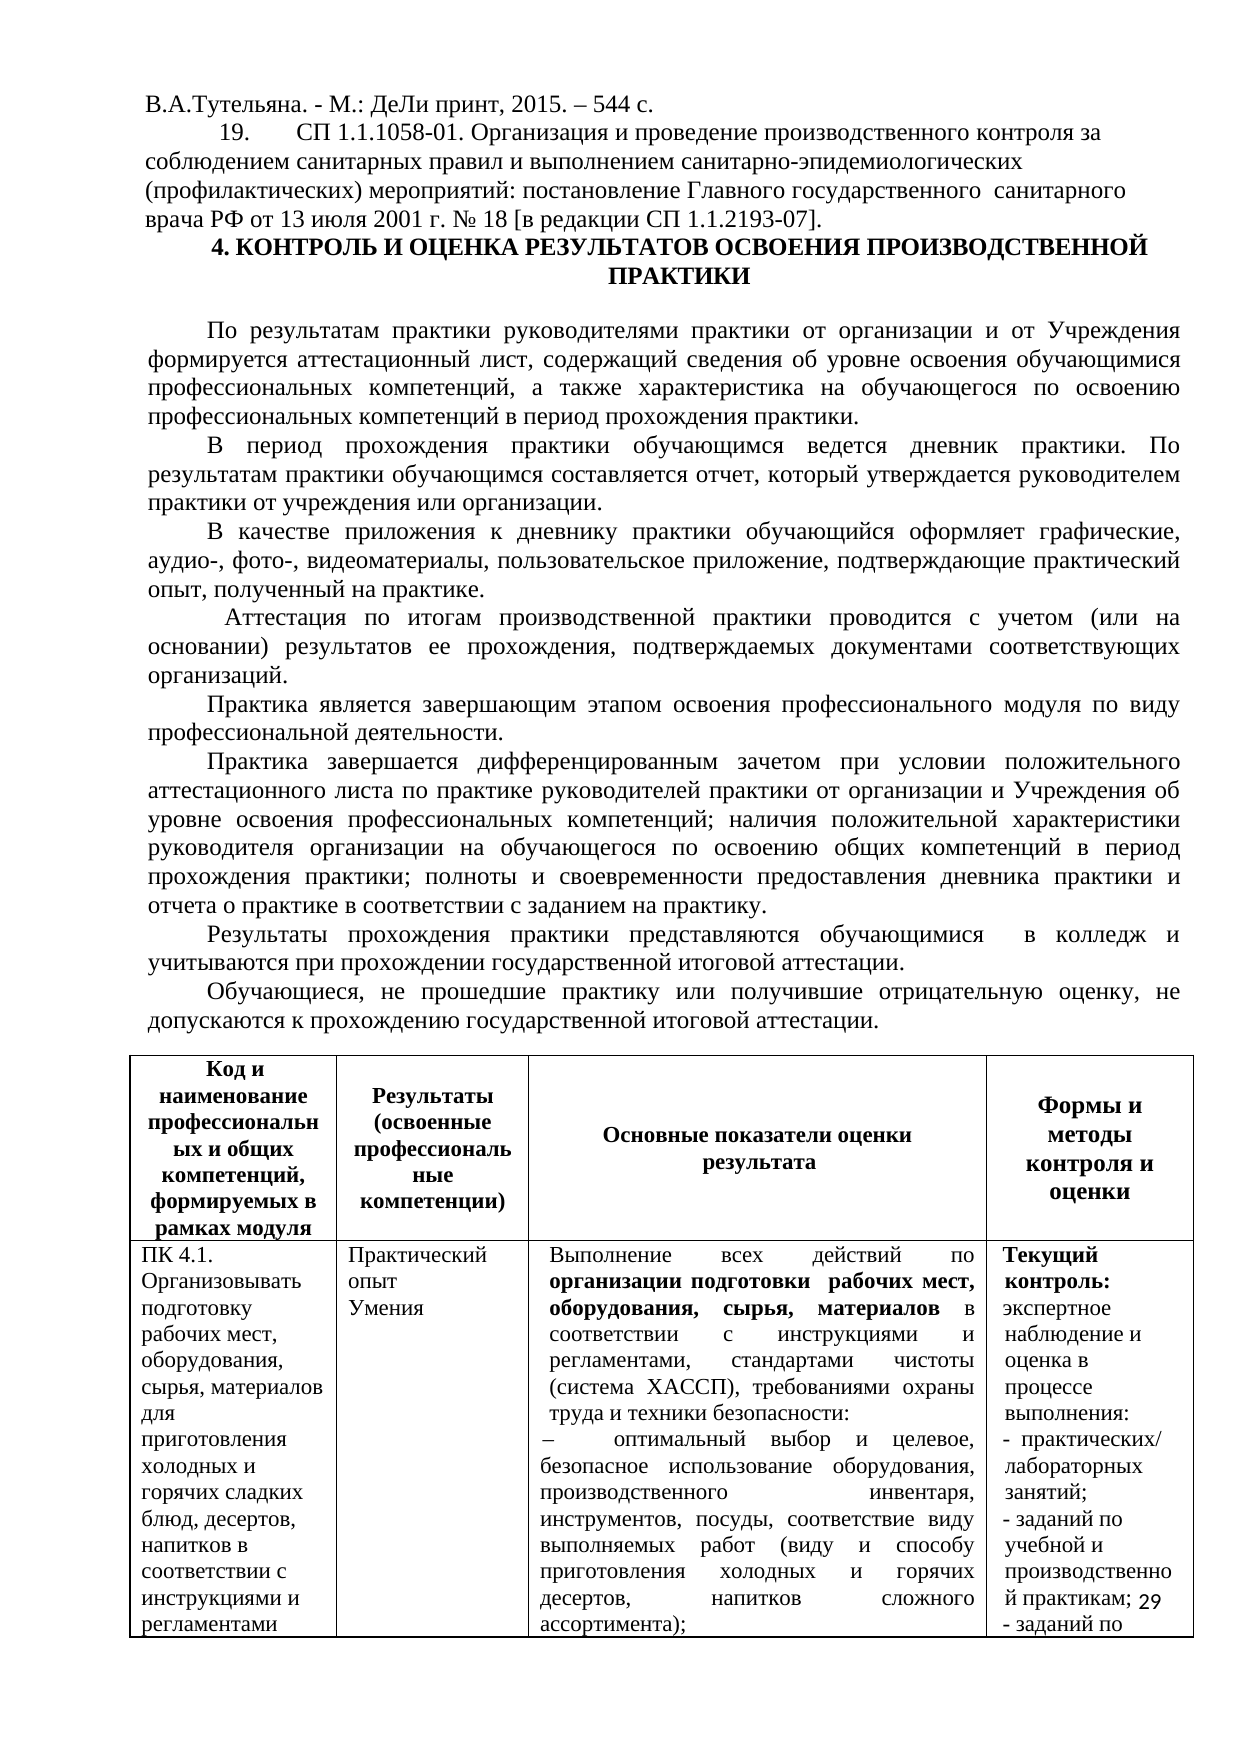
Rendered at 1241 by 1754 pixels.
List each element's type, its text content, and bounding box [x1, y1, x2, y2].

text Практика является завершающим этапом освоения профессионального модуля по виду профессиональной деятельности. [148, 689, 1181, 746]
table_header Результаты (освоенные профессиональные компетенции) [337, 1056, 528, 1240]
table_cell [131, 1241, 336, 1636]
text Аттестация по итогам производственной практики проводится с учетом (или на основании) результатов ее прохождения, подтверждаемых документами соответствующих организаций. [148, 602, 1181, 689]
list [145, 89, 1139, 117]
text По результатам практики руководителями практики от организации и от Учреждения формируется аттестационный лист, содержащий сведения об уровне освоения обучающимися профессиональных компетенций, а также характеристика на обучающегося по освоению профессиональных компетенций в период прохождения практики. [148, 315, 1181, 430]
table_header Основные показатели оценки результата [529, 1056, 986, 1240]
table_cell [987, 1241, 1193, 1636]
text Практика завершается дифференцированным зачетом при условии положительного аттестационного листа по практике руководителей практики от организации и Учреждения об уровне освоения профессиональных компетенций; наличия положительной характеристики руководителя организации на обучающегося по освоению общих компетенций в период прохождения практики; полноты и своевременности предоставления дневника практики и отчета о практике в соответствии с заданием на практику. [148, 746, 1181, 919]
table_header Формы и методы контроля и оценки [987, 1056, 1193, 1240]
text Результаты прохождения практики представляются обучающимися в колледж и учитываются при прохождении государственной итоговой аттестации. [148, 919, 1181, 976]
table_header Код и наименование профессиональных и общих компетенций, формируемых в рамках модуля [131, 1056, 336, 1240]
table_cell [337, 1241, 528, 1636]
text 4. КОНТРОЛЬ И ОЦЕНКА РЕЗУЛЬТАТОВ ОСВОЕНИЯ ПРОИЗВОДСТВЕННОЙ ПРАКТИКИ [177, 232, 1181, 290]
text В период прохождения практики обучающимся ведется дневник практики. По результатам практики обучающимся составляется отчет, который утверждается руководителем практики от учреждения или организации. [148, 430, 1181, 516]
list СП 1.1.1058-01. Организация и проведение производственного контроля за соблюдением санитарных правил и выполнением санитарно-эпидемиологических (профилактических) мероприятий: постановление Главного государственного санитарного врача РФ от 13 июля 2001 г. № 18 [в редакции СП 1.1.2193-07]. [145, 117, 1139, 232]
text Обучающиеся, не прошедшие практику или получившие отрицательную оценку, не допускаются к прохождению государственной итоговой аттестации. [148, 976, 1181, 1034]
text В качестве приложения к дневнику практики обучающийся оформляет графические, аудио-, фото-, видеоматериалы, пользовательское приложение, подтверждающие практический опыт, полученный на практике. [148, 516, 1181, 602]
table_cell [529, 1241, 986, 1636]
